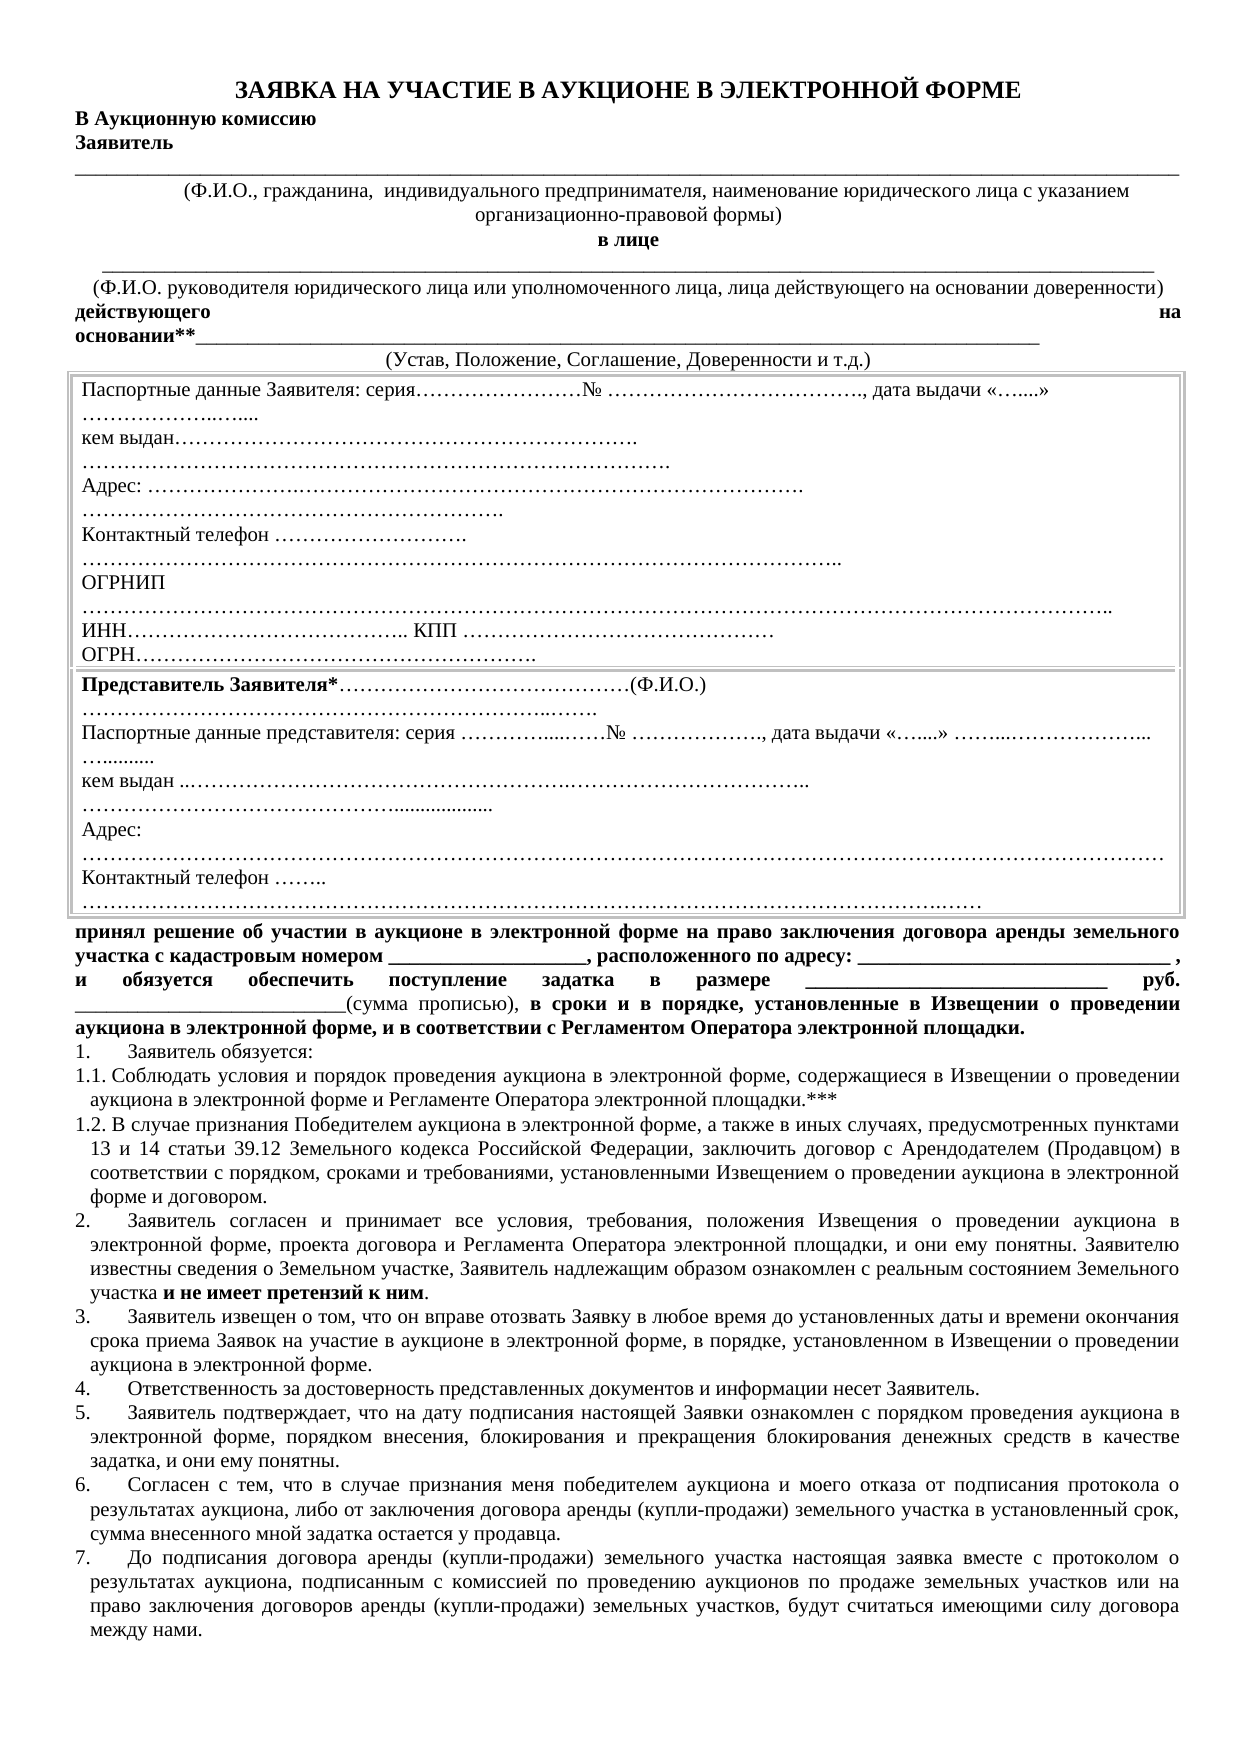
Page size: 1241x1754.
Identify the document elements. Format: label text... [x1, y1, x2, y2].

list Заявитель обязуется: [75, 1039, 1181, 1063]
text Заявитель __________________________________________________________________________________________________________ [75, 130, 1181, 178]
list Согласен с тем, что в случае признания меня победителем аукциона и моего отказа от подписания протокола о результатах аукциона, либо от заключения договора аренды (купли-продажи) земельного участка в установленный срок, сумма внесенного мной задатка остается у продавца. [75, 1472, 1181, 1544]
list В случае признания Победителем аукциона в электронной форме, а также в иных случаях, предусмотренных пунктами 13 и 14 статьи 39.12 Земельного кодекса Российской Федерации, заключить договор с Арендодателем (Продавцом) в соответствии с порядком, сроками и требованиями, установленными Извещением о проведении аукциона в электронной форме и договором. [75, 1111, 1181, 1208]
text (Устав, Положение, Соглашение, Доверенности и т.д.) [75, 347, 1181, 371]
text ЗАЯВКА НА УЧАСТИЕ В АУКЦИОНЕ В ЭЛЕКТРОННОЙ ФОРМЕ [75, 75, 1181, 104]
list Заявитель извещен о том, что он вправе отозвать Заявку в любое время до установленных даты и времени окончания срока приема Заявок на участие в аукционе в электронной форме, в порядке, установленном в Извещении о проведении аукциона в электронной форме. [75, 1304, 1181, 1376]
list Заявитель согласен и принимает все условия, требования, положения Извещения о проведении аукциона в электронной форме, проекта договора и Регламента Оператора электронной площадки, и они ему понятны. Заявителю известны сведения о Земельном участке, Заявитель надлежащим образом ознакомлен с реальным состоянием Земельного участка и не имеет претензий к ним. [75, 1208, 1181, 1304]
list Соблюдать условия и порядок проведения аукциона в электронной форме, содержащиеся в Извещении о проведении аукциона в электронной форме и Регламенте Оператора электронной площадки.*** [75, 1063, 1181, 1111]
text В Аукционную комиссию [75, 106, 1181, 130]
text действующего на основании**_________________________________________________________________________________ [75, 299, 1181, 347]
table_cell Представитель Заявителя*……………………………………(Ф.И.О.)…………………………………………………………..……. Паспортные данные представителя: серия …………....……№ ………………., дата выдачи «…....» ……...………………...….......... кем выдан ..……………………………………………….……………………………..………………………………………................... Адрес:………………………………………………………………………………………………………………………………………… Контактный телефон ……..…………………………………………………………………………………………………………….…… [70, 666, 1182, 913]
list До подписания договора аренды (купли-продажи) земельного участка настоящая заявка вместе с протоколом о результатах аукциона, подписанным с комиссией по проведению аукционов по продаже земельных участков или на право заключения договоров аренды (купли-продажи) земельных участков, будут считаться имеющими силу договора между нами. [75, 1544, 1181, 1641]
text (Ф.И.О., гражданина, индивидуального предпринимателя, наименование юридического лица с указанием организационно-правовой формы) [75, 178, 1181, 226]
text (Ф.И.О. руководителя юридического лица или уполномоченного лица, лица действующего на основании доверенности) [75, 274, 1181, 299]
list Ответственность за достоверность представленных документов и информации несет Заявитель. [75, 1376, 1181, 1400]
list Заявитель подтверждает, что на дату подписания настоящей Заявки ознакомлен с порядком проведения аукциона в электронной форме, порядком внесения, блокирования и прекращения блокирования денежных средств в качестве задатка, и они ему понятны. [75, 1400, 1181, 1472]
text в лице _____________________________________________________________________________________________________ [75, 226, 1181, 274]
table_header Паспортные данные Заявителя: серия……………………№ ………………………………., дата выдачи «…....» ………………..….... кем выдан………………………………………………………….…………………………………………………………………………. Адрес: ………………….……………………………………………………………….……………………………………………………. Контактный телефон ……………………….……………………………………………………………………………………………….. ОГРНИП ………………………………………………………………………………………………………………………………….. ИНН………………………………….. КПП ……………………………………… ОГРН…………………………………………………. [73, 377, 1179, 666]
text принял решение об участии в аукционе в электронной форме на право заключения договора аренды земельного участка с кадастровым номером ___________________, расположенного по адресу: ______________________________ , и обязуется обеспечить поступление задатка в размере _____________________________ руб. __________________________(сумма прописью), в сроки и в порядке, установленные в Извещении о проведении аукциона в электронной форме, и в соответствии с Регламентом Оператора электронной площадки. [75, 919, 1181, 1039]
